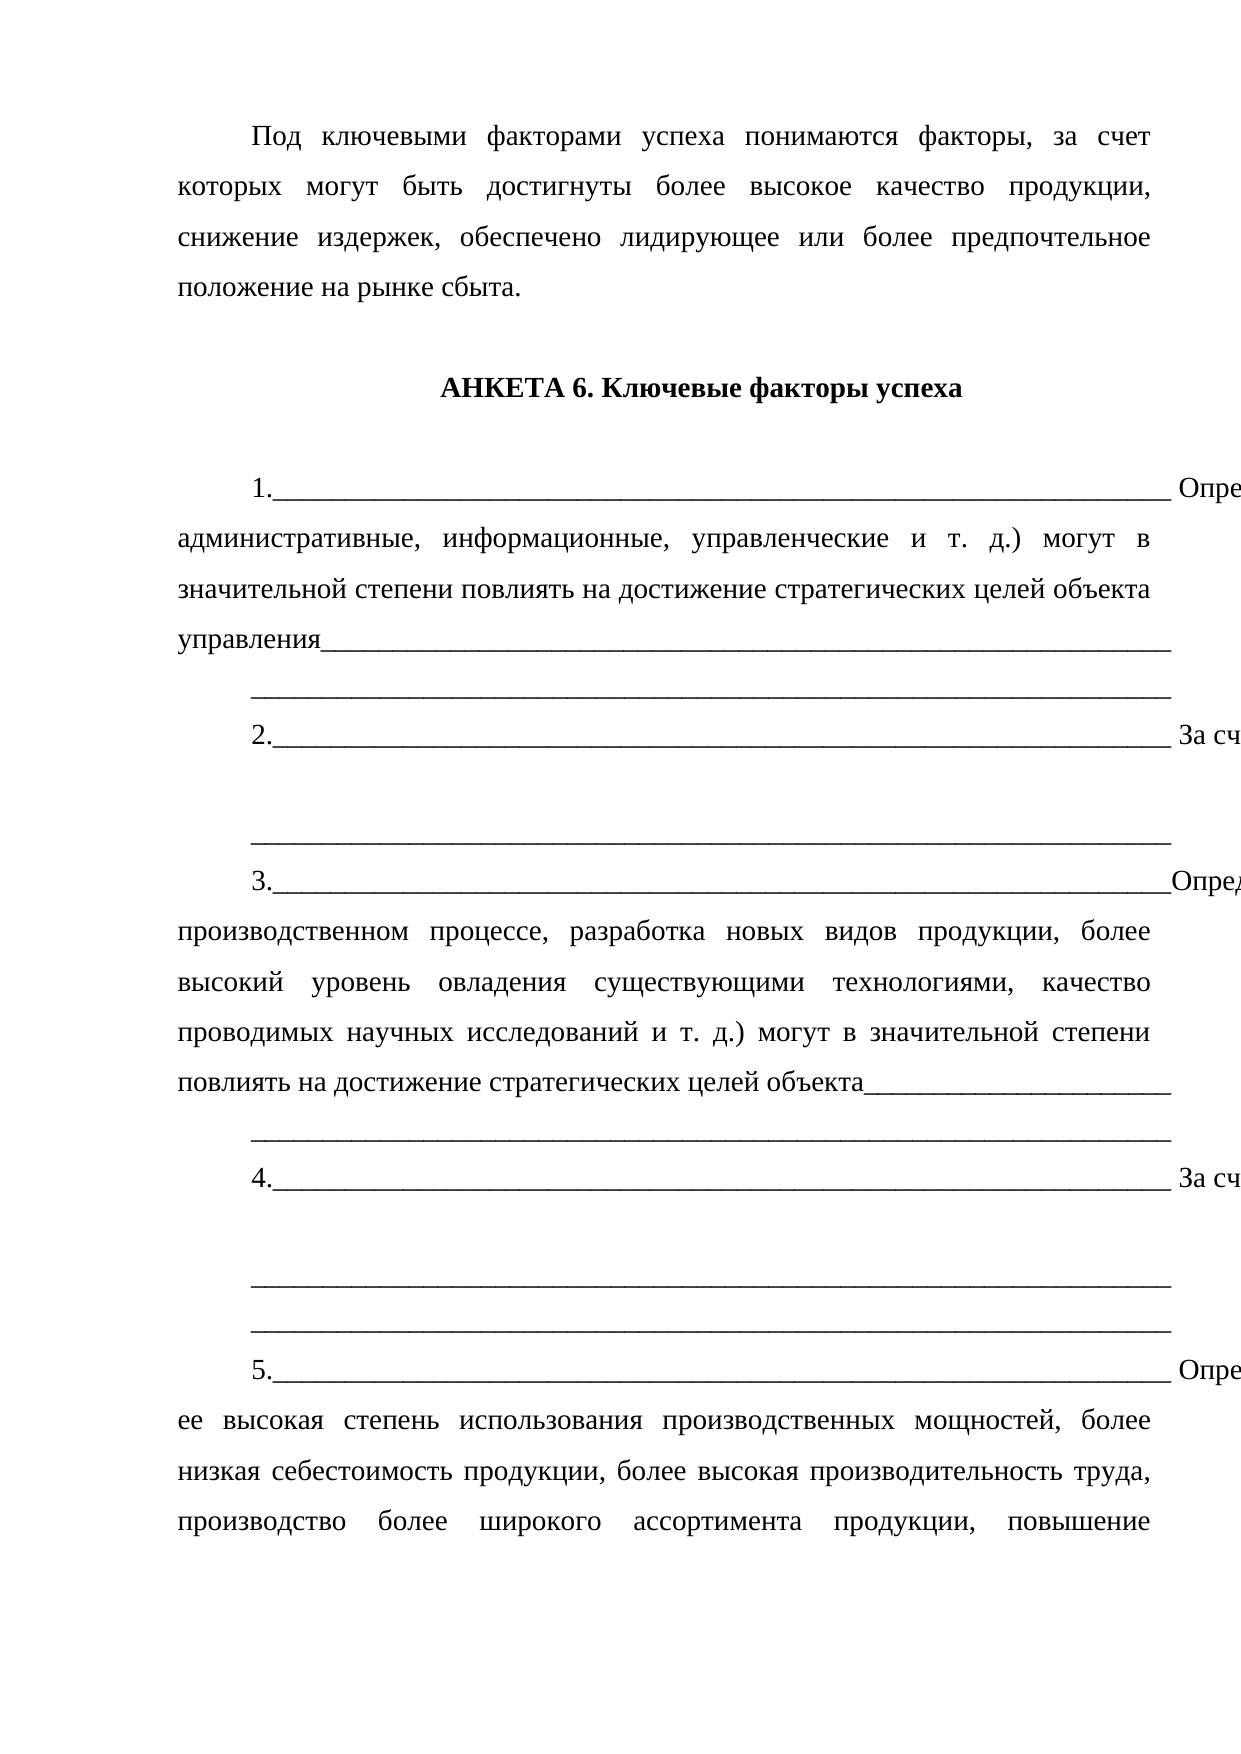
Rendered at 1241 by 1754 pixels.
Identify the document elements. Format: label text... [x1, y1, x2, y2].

list За счет чего они могут быть обеспечены? [177, 717, 1152, 801]
list За счет чего они могут быть обеспечены? [177, 1160, 1152, 1244]
text АНКЕТА 6. Ключевые факторы успеха [177, 370, 1152, 403]
list Определите, какие ресурсы (финансовые, материально-технические, административные, информационные, управленческие и т. д.) могут в значительной степени повлиять на достижение стратегических целей объекта управления [177, 470, 1152, 655]
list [177, 1352, 1152, 1536]
text Под ключевыми факторами успеха понимаются факторы, за счет которых могут быть достигнуты более высокое качество продукции, снижение издержек, обеспечено лидирующее или более предпочтельное положение на рынке сбыта. [177, 118, 1152, 303]
list Определите, какие технологические факторы (инновации в производственном процессе, разработка новых видов продукции, более высокий уровень овладения существующими технологиями, качество проводимых научных исследований и т. д.) могут в значительной степени повлиять на достижение стратегических целей объекта [177, 863, 1152, 1098]
